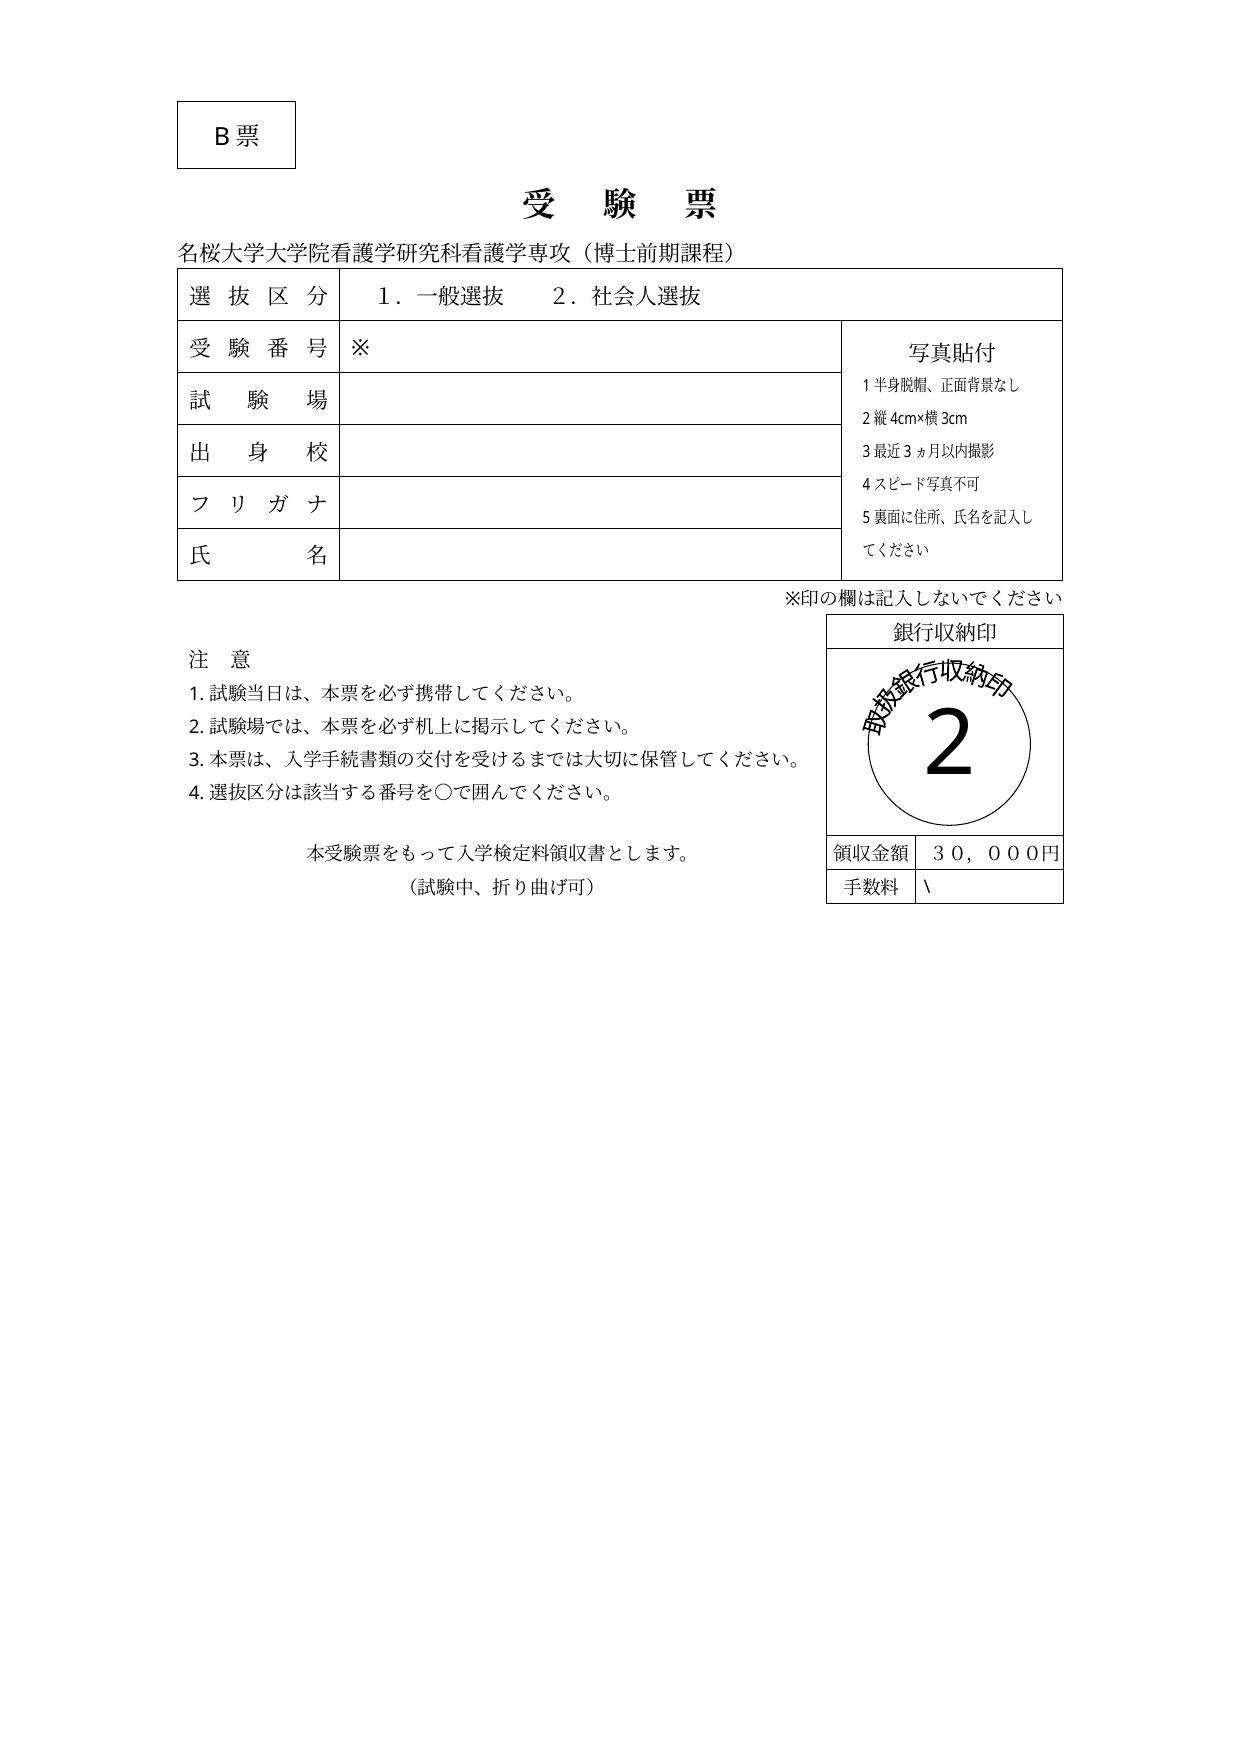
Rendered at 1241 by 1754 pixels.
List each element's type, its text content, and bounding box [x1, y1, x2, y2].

table_cell 受験番号 [178, 321, 339, 372]
table_cell [340, 425, 841, 476]
table_cell 領収金額 [827, 836, 915, 869]
table_cell フリガナ [178, 477, 339, 528]
table_cell 出身校 [178, 425, 339, 476]
table_header B票 [178, 102, 295, 168]
text ※印の欄は記入しないでください [177, 581, 1063, 614]
table_cell [827, 649, 1063, 835]
table_cell ３０，０００円 [916, 836, 1063, 869]
table_cell 氏名 [178, 529, 339, 580]
table_cell 写真貼付 1 半身脱帽、正面背景なし 2 縦4cm×横3cm 3 最近3ヵ月以内撮影 4 スピード写真不可 5 裏面に住所、氏名を記入してください [842, 321, 1062, 580]
table_cell 試験場 [178, 373, 339, 424]
table_header 注 意 1. 試験当日は、本票を必ず携帯してください。 2. 試験場では、本票を必ず机上に掲示してください。 3. 本票は、入学手続書類の交付を受けるまでは大切に保管してください。 4. 選抜区分は該当する番号を○で囲んでください。 [177, 614, 826, 835]
table_cell ※ [340, 321, 841, 372]
table_cell 本受験票をもって入学検定料領収書とします。 [177, 835, 826, 869]
text 名桜大学大学院看護学研究科看護学専攻（博士前期課程） [177, 235, 1063, 268]
table_cell [340, 477, 841, 528]
table_cell \ [916, 870, 1063, 903]
table_cell 手数料 [827, 870, 915, 903]
table_cell [340, 373, 841, 424]
table_cell （試験中、折り曲げ可） [177, 869, 826, 903]
text 受験票 [177, 169, 1063, 235]
table_header 銀行収納印 [827, 615, 1063, 648]
table_header 選抜区分 [178, 269, 339, 320]
table_header １．一般選抜 ２．社会人選抜 [340, 269, 1062, 320]
table_cell [340, 529, 841, 580]
